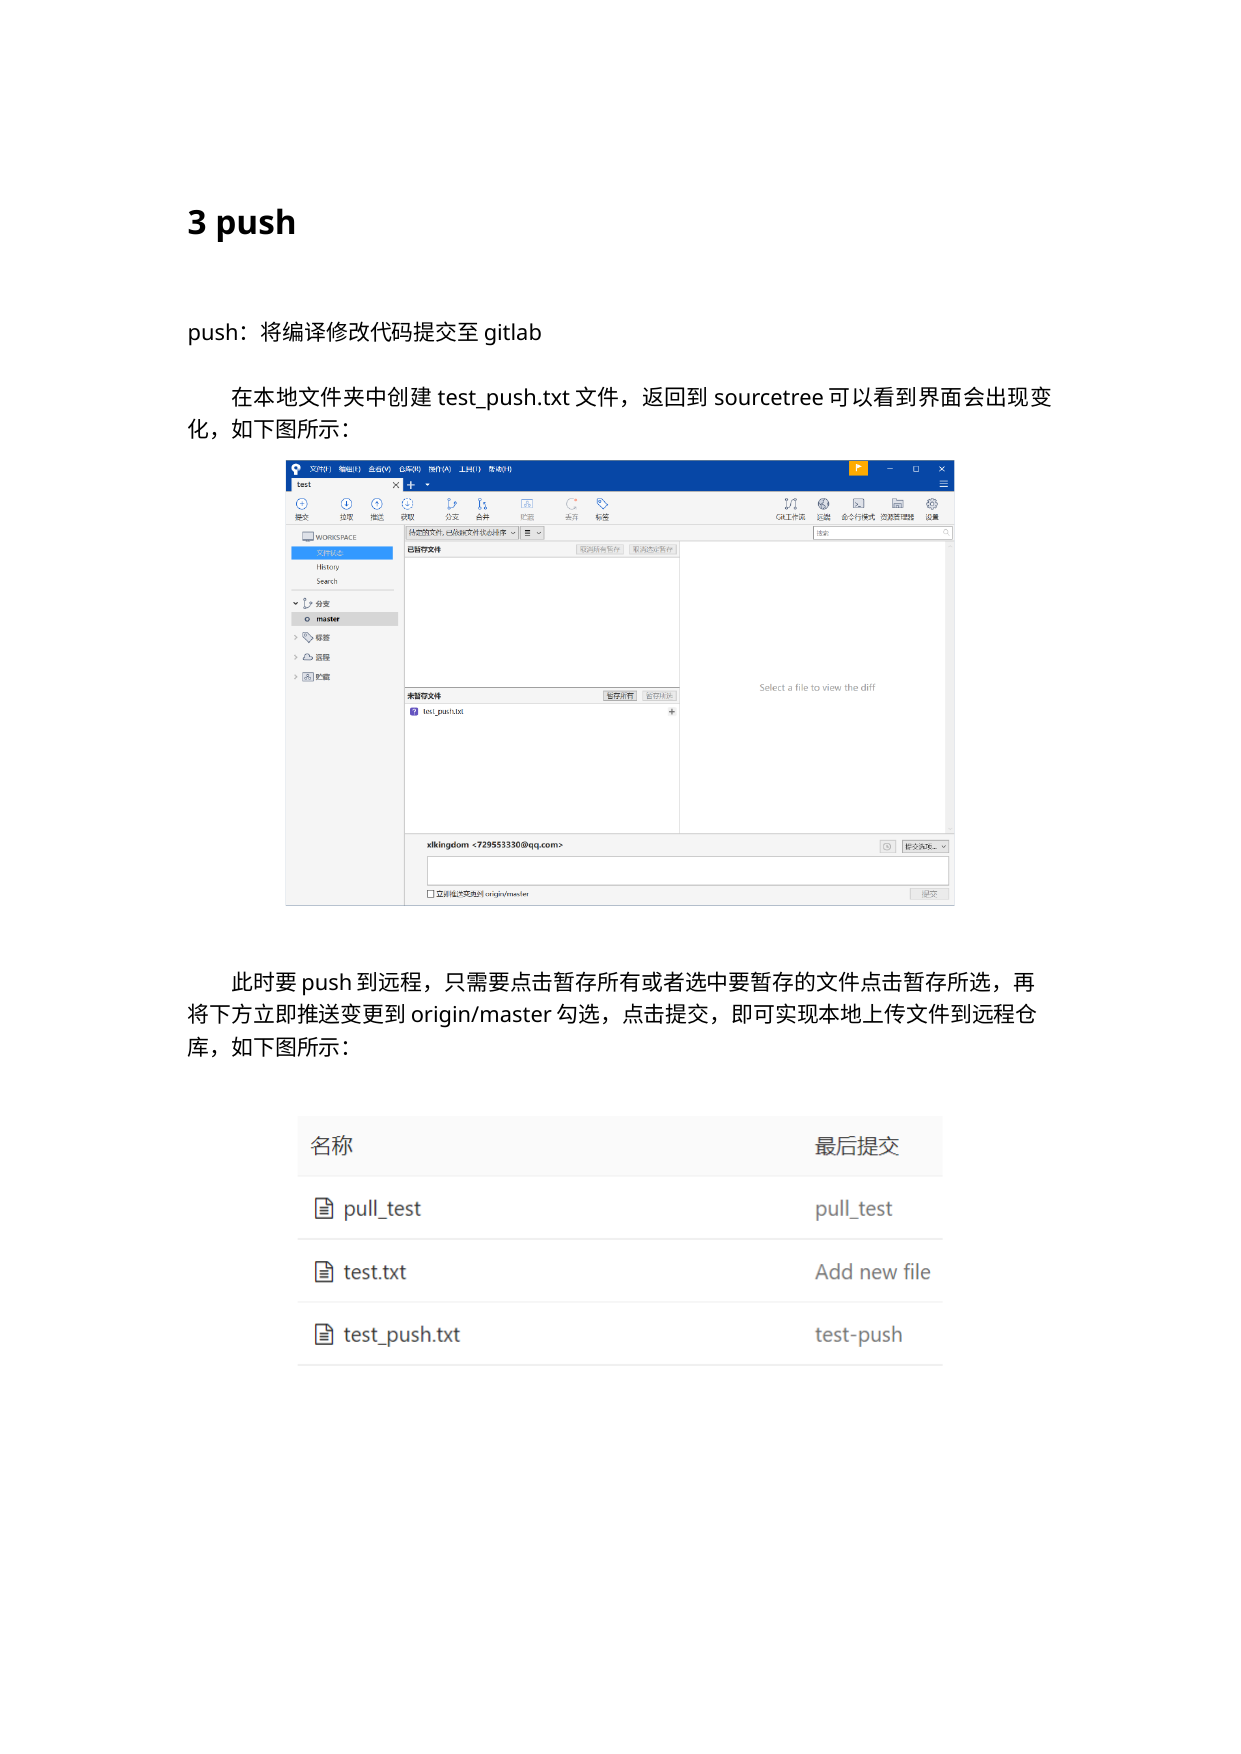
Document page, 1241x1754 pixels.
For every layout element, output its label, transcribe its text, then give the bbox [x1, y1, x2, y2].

picture [285, 460, 955, 906]
text push：将编译修改代码提交至gitlab [187, 314, 1053, 347]
picture [297, 1116, 943, 1369]
text 此时要push到远程，只需要点击暂存所有或者选中要暂存的文件点击暂存所选，再将下方立即推送变更到origin/master勾选，点击提交，即可实现本地上传文件到远程仓库，如下图所示： [187, 964, 1053, 1062]
text 在本地文件夹中创建test_push.txt文件，返回到sourcetree可以看到界面会出现变化，如下图所示： [187, 379, 1053, 444]
subtitle 3 push [187, 189, 1053, 254]
